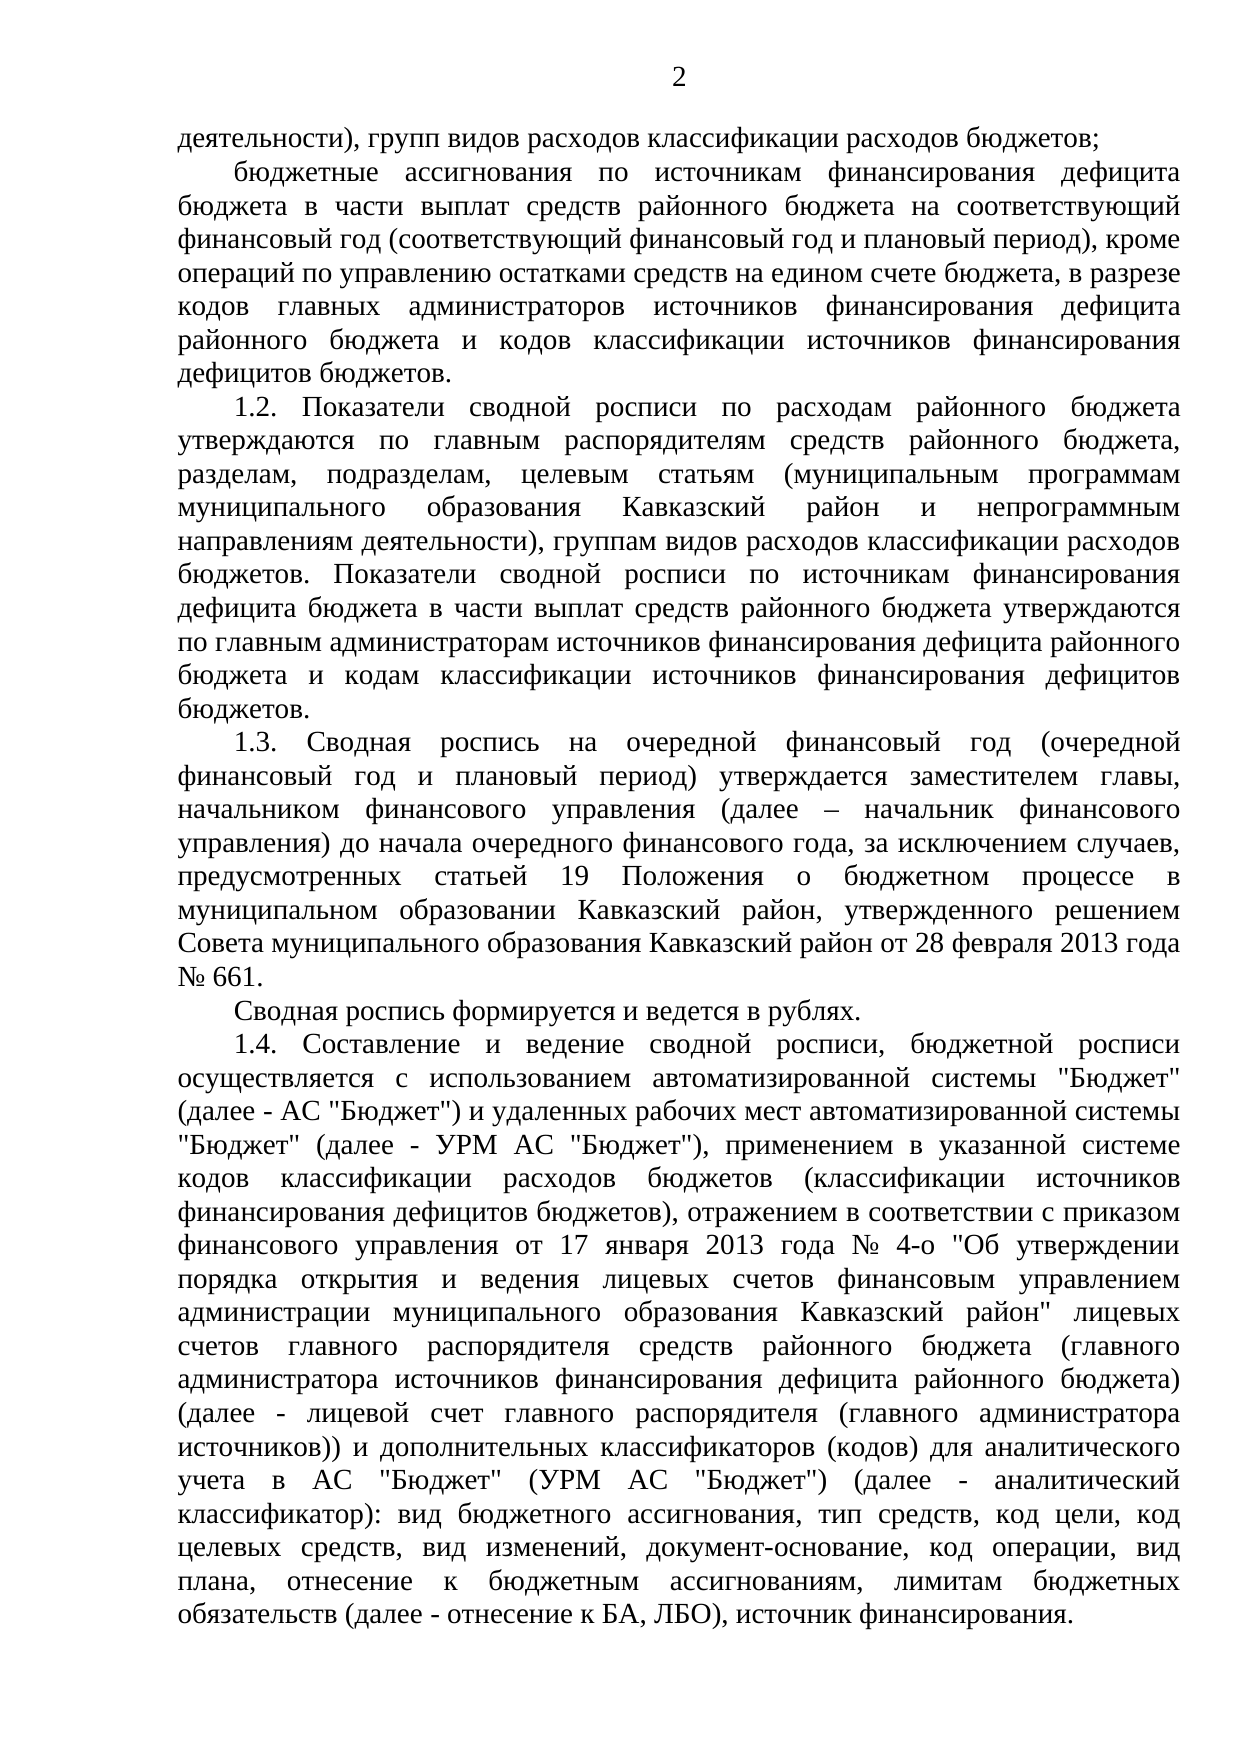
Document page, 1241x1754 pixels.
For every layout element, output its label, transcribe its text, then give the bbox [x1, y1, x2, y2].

text 1.3. Сводная роспись на очередной финансовый год (очередной финансовый год и плановый период) утверждается заместителем главы, начальником финансового управления (далее – начальник финансового управления) до начала очередного финансового года, за исключением случаев, предусмотренных статьей 19 Положения о бюджетном процессе в муниципальном образовании Кавказский район, утвержденного решением Совета муниципального образования Кавказский район от 28 февраля 2013 года № 661. [177, 724, 1181, 993]
text Сводная роспись формируется и ведется в рублях. [177, 993, 1181, 1026]
text 1.2. Показатели сводной росписи по расходам районного бюджета утверждаются по главным распорядителям средств районного бюджета, разделам, подразделам, целевым статьям (муниципальным программам муниципального образования Кавказский район и непрограммным направлениям деятельности), группам видов расходов классификации расходов бюджетов. Показатели сводной росписи по источникам финансирования дефицита бюджета в части выплат средств районного бюджета утверждаются по главным администраторам источников финансирования дефицита районного бюджета и кодам классификации источников финансирования дефицитов бюджетов. [177, 389, 1181, 724]
text бюджетные ассигнования по источникам финансирования дефицита бюджета в части выплат средств районного бюджета на соответствующий финансовый год (соответствующий финансовый год и плановый период), кроме операций по управлению остатками средств на едином счете бюджета, в разрезе кодов главных администраторов источников финансирования дефицита районного бюджета и кодов классификации источников финансирования дефицитов бюджетов. [177, 154, 1181, 389]
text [177, 121, 1181, 154]
text 1.4. Составление и ведение сводной росписи, бюджетной росписи осуществляется с использованием автоматизированной системы "Бюджет" (далее - АС "Бюджет") и удаленных рабочих мест автоматизированной системы "Бюджет" (далее - УРМ АС "Бюджет"), применением в указанной системе кодов классификации расходов бюджетов (классификации источников финансирования дефицитов бюджетов), отражением в соответствии с приказом финансового управления от 17 января 2013 года № 4-о "Об утверждении порядка открытия и ведения лицевых счетов финансовым управлением администрации муниципального образования Кавказский район" лицевых счетов главного распорядителя средств районного бюджета (главного администратора источников финансирования дефицита районного бюджета) (далее - лицевой счет главного распорядителя (главного администратора источников)) и дополнительных классификаторов (кодов) для аналитического учета в АС "Бюджет" (УРМ АС "Бюджет") (далее - аналитический классификатор): вид бюджетного ассигнования, тип средств, код цели, код целевых средств, вид изменений, документ-основание, код операции, вид плана, отнесение к бюджетным ассигнованиям, лимитам бюджетных обязательств (далее - отнесение к БА, ЛБО), источник финансирования. [177, 1026, 1181, 1630]
